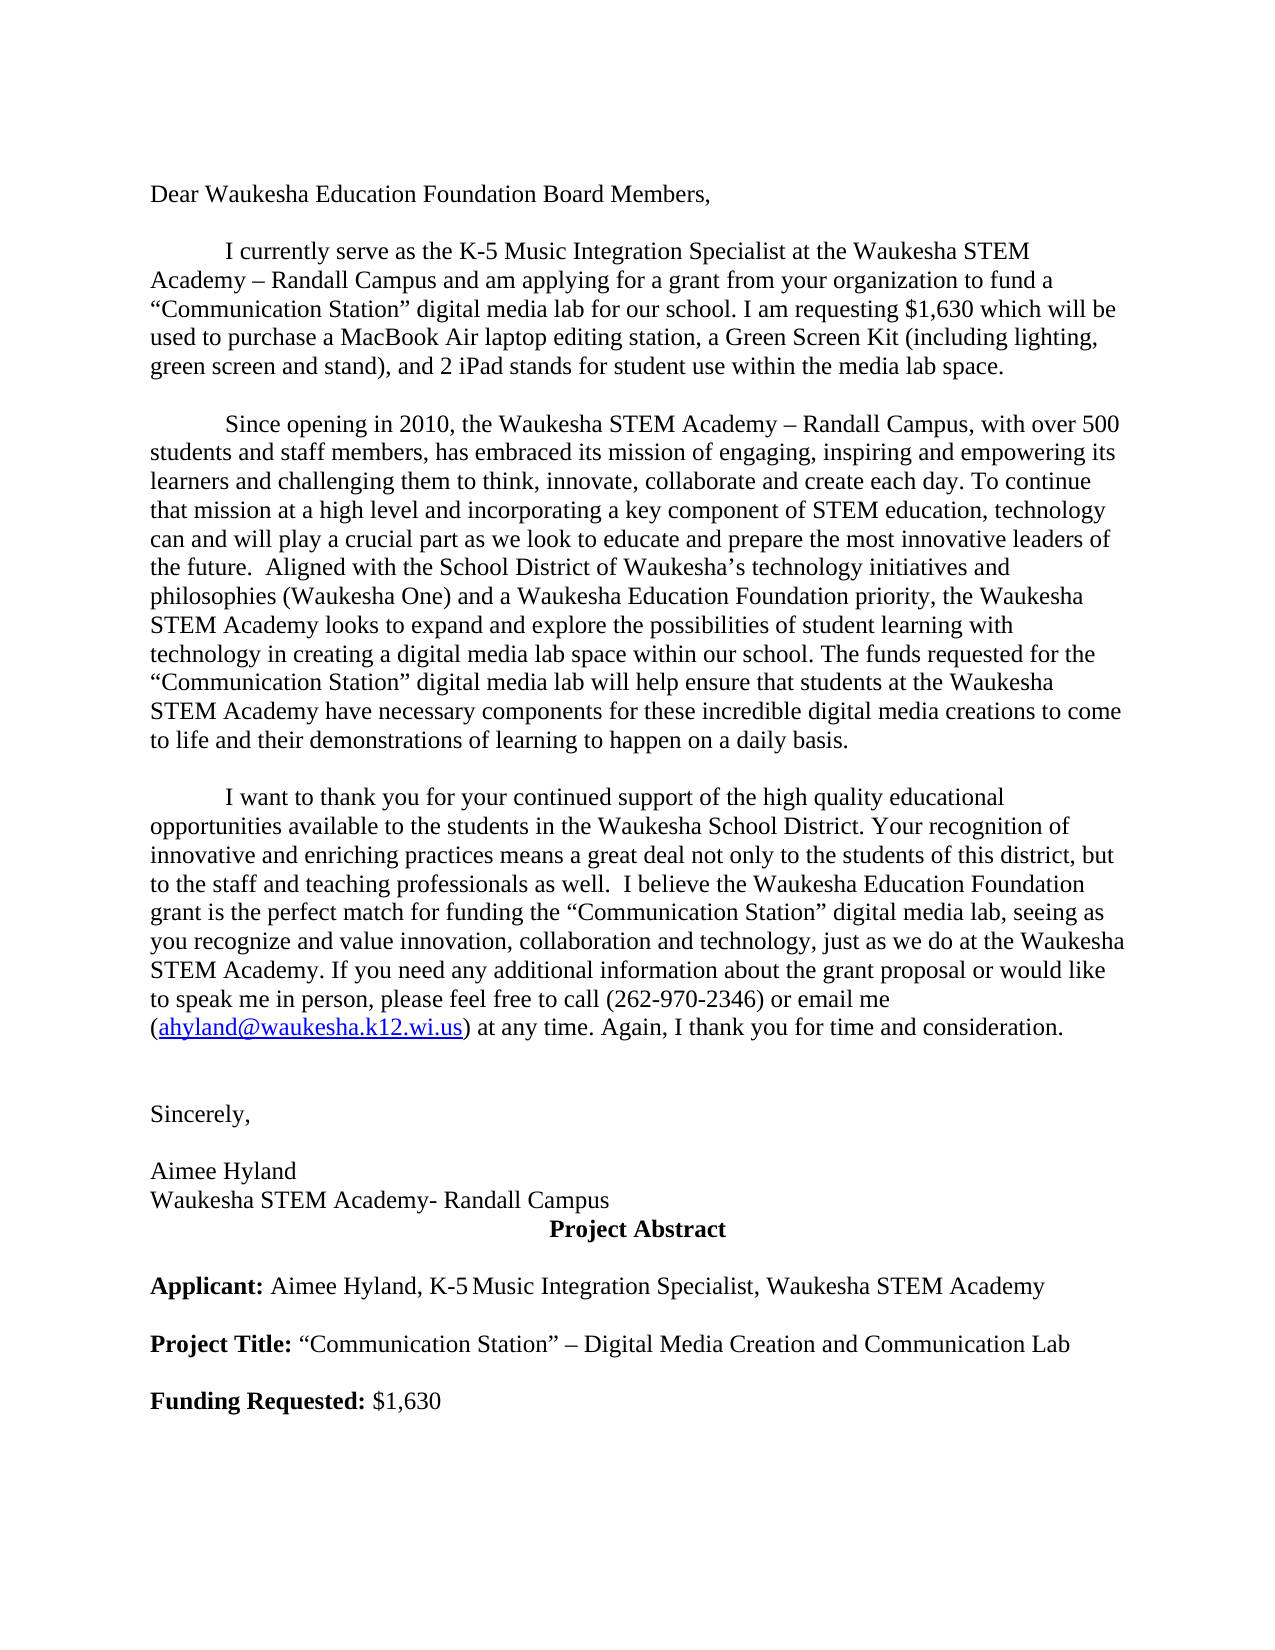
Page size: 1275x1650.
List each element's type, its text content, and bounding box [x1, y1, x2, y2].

text I currently serve as the K-5 Music Integration Specialist at the Waukesha STEM Academy – Randall Campus and am applying for a grant from your organization to fund a “Communication Station” digital media lab for our school. I am requesting $1,630 which will be used to purchase a MacBook Air laptop editing station, a Green Screen Kit (including lighting, green screen and stand), and 2 iPad stands for student use within the media lab space. [150, 236, 1125, 380]
text Aimee Hyland [150, 1156, 1125, 1185]
text Since opening in 2010, the Waukesha STEM Academy – Randall Campus, with over 500 students and staff members, has embraced its mission of engaging, inspiring and empowering its learners and challenging them to think, innovate, collaborate and create each day. To continue that mission at a high level and incorporating a key component of STEM education, technology can and will play a crucial part as we look to educate and prepare the most innovative leaders of the future. Aligned with the School District of Waukesha’s technology initiatives and philosophies (Waukesha One) and a Waukesha Education Foundation priority, the Waukesha STEM Academy looks to expand and explore the possibilities of student learning with technology in creating a digital media lab space within our school. The funds requested for the “Communication Station” digital media lab will help ensure that students at the Waukesha STEM Academy have necessary components for these incredible digital media creations to come to life and their demonstrations of learning to happen on a daily basis. [150, 409, 1125, 754]
text Waukesha STEM Academy- Randall Campus [150, 1185, 1125, 1214]
text Dear Waukesha Education Foundation Board Members, [150, 179, 1125, 207]
text Applicant: Aimee Hyland, K-5 Music Integration Specialist, Waukesha STEM Academy [150, 1271, 1125, 1300]
text Sincerely, [150, 1099, 1125, 1127]
text Funding Requested: $1,630 [150, 1386, 1125, 1415]
text Project Abstract [150, 1214, 1125, 1242]
text I want to thank you for your continued support of the high quality educational opportunities available to the students in the Waukesha School District. Your recognition of innovative and enriching practices means a great deal not only to the students of this district, but to the staff and teaching professionals as well. I believe the Waukesha Education Foundation grant is the perfect match for funding the “Communication Station” digital media lab, seeing as you recognize and value innovation, collaboration and technology, just as we do at the Waukesha STEM Academy. If you need any additional information about the grant proposal or would like to speak me in person, please feel free to call (262-970-2346) or email me (ahyland@waukesha.k12.wi.us) at any time. Again, I thank you for time and consideration. [150, 782, 1125, 1041]
text Project Title: “Communication Station” – Digital Media Creation and Communication Lab [150, 1329, 1125, 1357]
